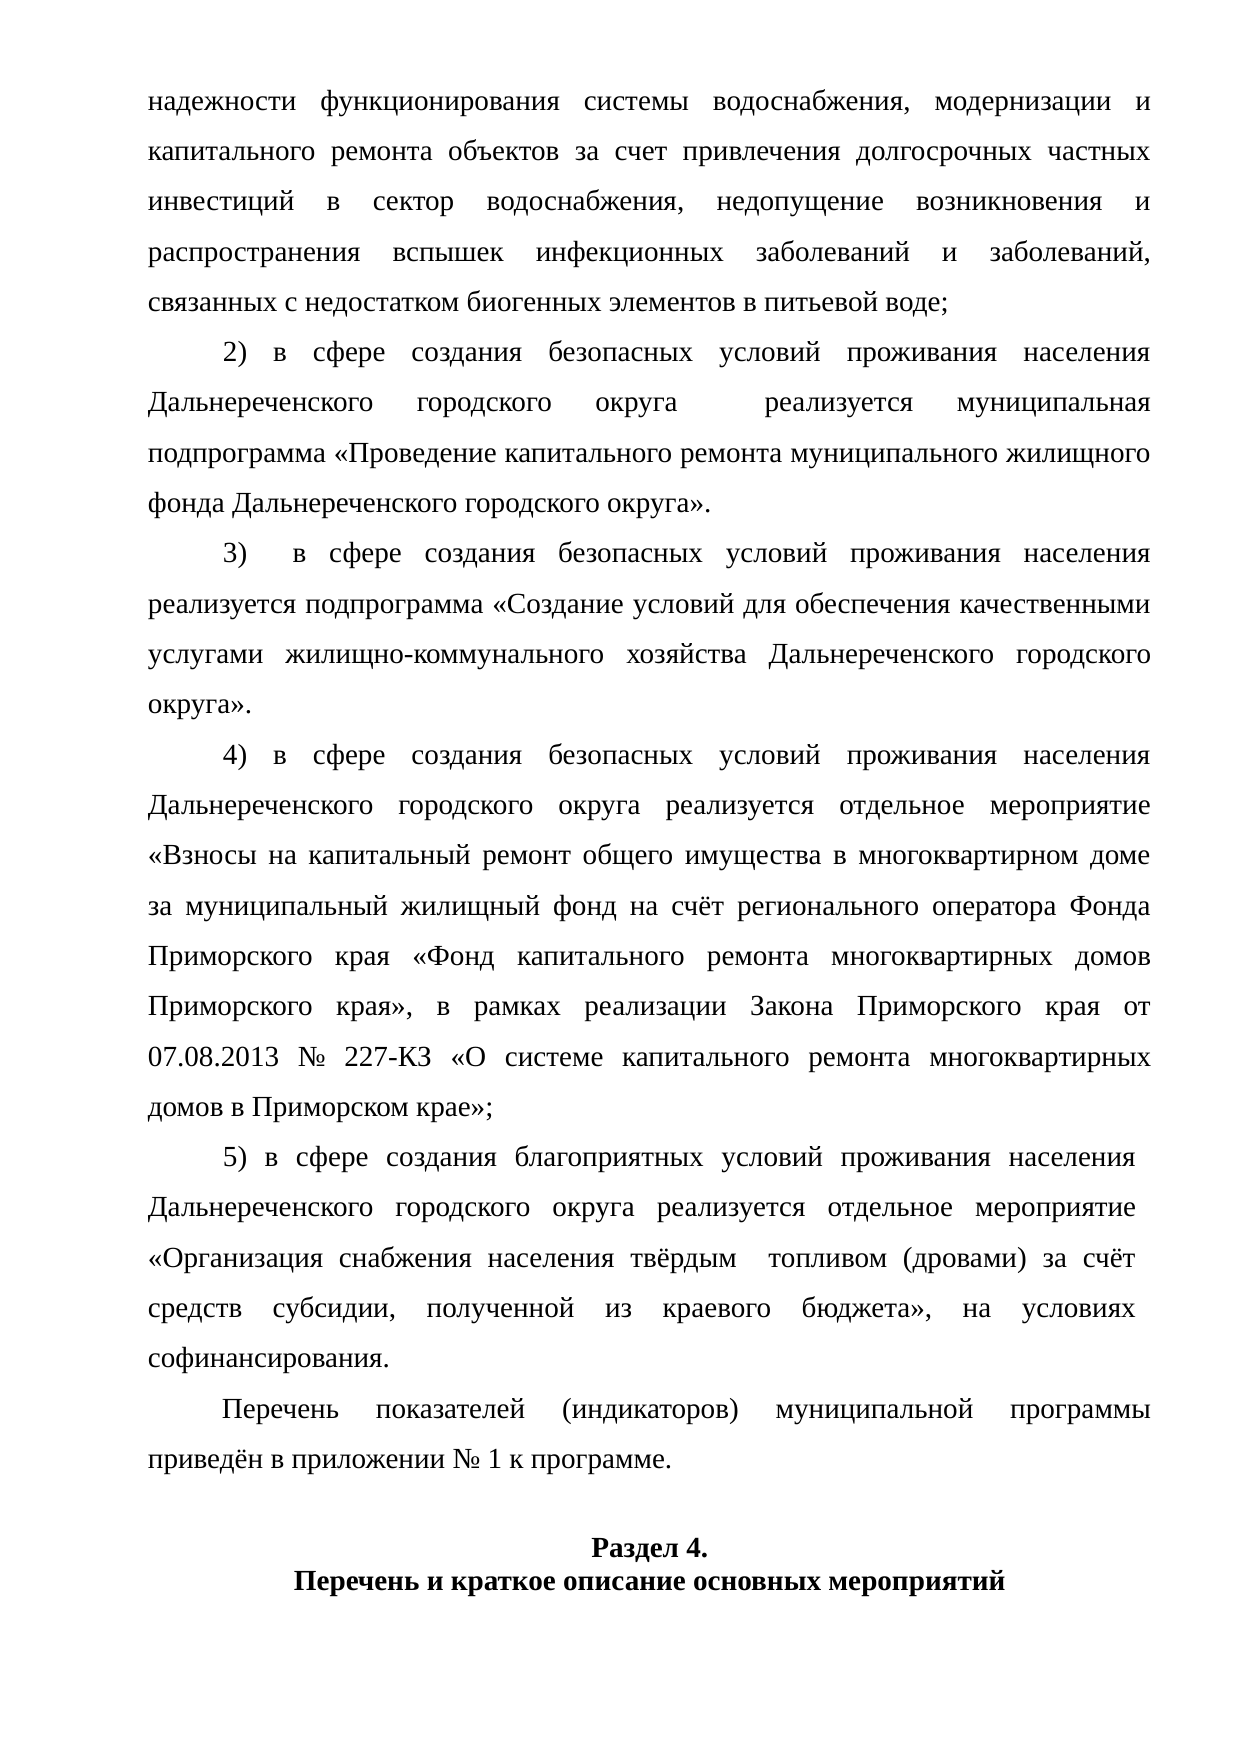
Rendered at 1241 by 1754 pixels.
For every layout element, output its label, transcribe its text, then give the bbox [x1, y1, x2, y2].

text 4) в сфере создания безопасных условий проживания населения Дальнереченского городского округа реализуется отдельное мероприятие «Взносы на капитальный ремонт общего имущества в многоквартирном доме за муниципальный жилищный фонд на счёт регионального оператора Фонда Приморского края «Фонд капитального ремонта многоквартирных домов Приморского края», в рамках реализации Закона Приморского края от 07.08.2013 № 227-КЗ «О системе капитального ремонта многоквартирных домов в Приморском крае»; [148, 737, 1152, 1122]
text Перечень показателей (индикаторов) муниципальной программы приведён в приложении № 1 к программе. [148, 1391, 1152, 1475]
text 3) в сфере создания безопасных условий проживания населения реализуется подпрограмма «Создание условий для обеспечения качественными услугами жилищно-коммунального хозяйства Дальнереченского городского округа». [148, 536, 1152, 720]
text 5) в сфере создания благоприятных условий проживания населения Дальнереченского городского округа реализуется отдельное мероприятие «Организация снабжения населения твёрдым топливом (дровами) за счёт средств субсидии, полученной из краевого бюджета», на условиях софинансирования. [148, 1139, 1137, 1374]
text Раздел 4. [148, 1530, 1152, 1563]
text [148, 83, 1152, 317]
text 2) в сфере создания безопасных условий проживания населения Дальнереченского городского округа реализуется муниципальная подпрограмма «Проведение капитального ремонта муниципального жилищного фонда Дальнереченского городского округа». [148, 334, 1152, 519]
text Перечень и краткое описание основных мероприятий [148, 1563, 1152, 1597]
